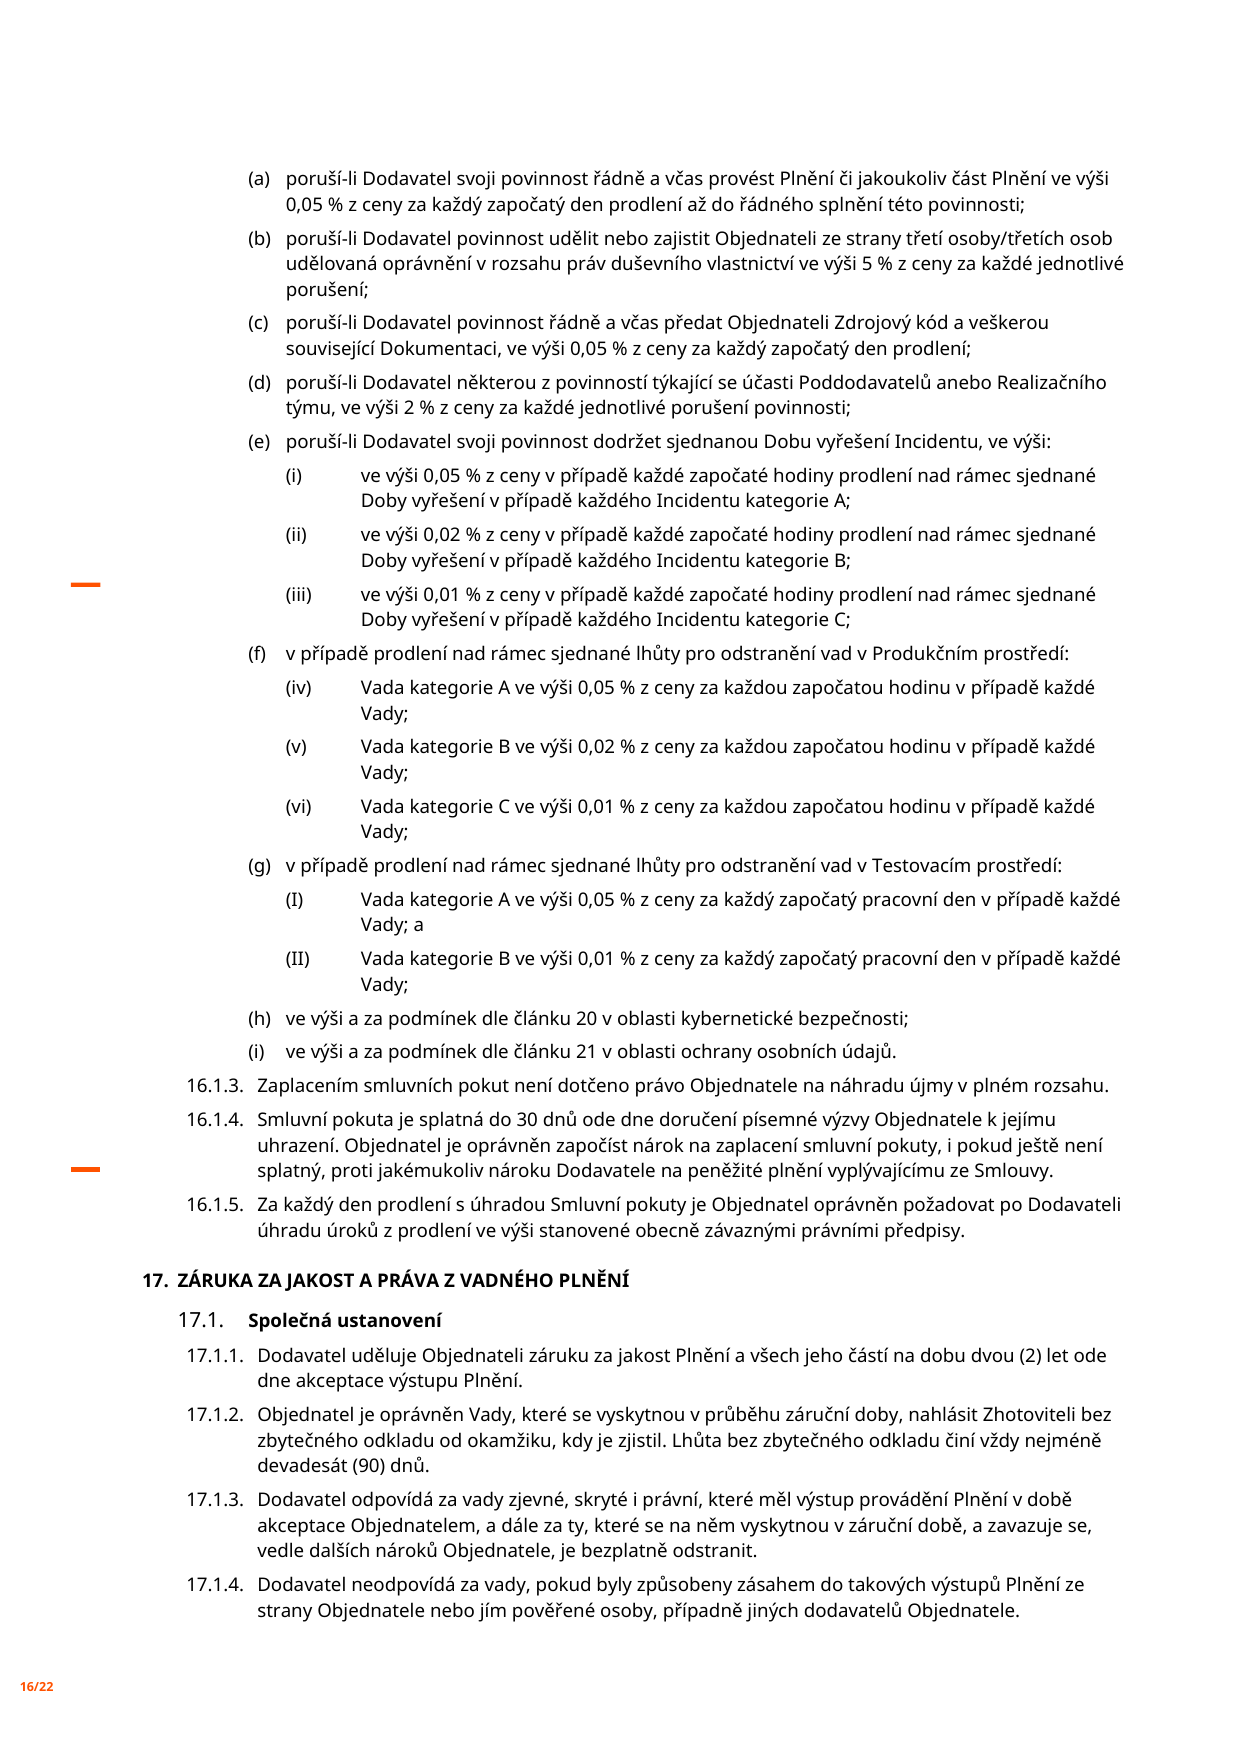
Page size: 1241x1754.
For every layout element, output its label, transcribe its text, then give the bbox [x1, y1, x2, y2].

list ve výši a za podmínek dle článku 21 v oblasti ochrany osobních údajů. [248, 1039, 1134, 1064]
text Společná ustanovení [177, 1306, 1134, 1334]
list ve výši 0,01 % z ceny v případě každé započaté hodiny prodlení nad rámec sjednané Doby vyřešení v případě každého Incidentu kategorie C; [286, 581, 1134, 632]
list poruší-li Dodavatel svoji povinnost řádně a včas provést Plnění či jakoukoliv část Plnění ve výši 0,05 % z ceny za každý započatý den prodlení až do řádného splnění této povinnosti; [248, 165, 1134, 216]
list v případě prodlení nad rámec sjednané lhůty pro odstranění vad v Testovacím prostředí: [248, 852, 1134, 878]
list v případě prodlení nad rámec sjednané lhůty pro odstranění vad v Produkčním prostředí: [248, 640, 1134, 666]
text Dodavatel odpovídá za vady zjevné, skryté i právní, které měl výstup provádění Plnění v době akceptace Objednatelem, a dále za ty, které se na něm vyskytnou v záruční době, a zavazuje se, vedle dalších nároků Objednatele, je bezplatně odstranit. [186, 1487, 1134, 1563]
list Vada kategorie C ve výši 0,01 % z ceny za každou započatou hodinu v případě každé Vady; [286, 793, 1134, 844]
list poruší-li Dodavatel svoji povinnost dodržet sjednanou Dobu vyřešení Incidentu, ve výši: [248, 428, 1134, 454]
list poruší-li Dodavatel povinnost řádně a včas předat Objednateli Zdrojový kód a veškerou související Dokumentaci, ve výši 0,05 % z ceny za každý započatý den prodlení; [248, 310, 1134, 361]
text Záruka za jakost a práva z vadného plnění [142, 1267, 1134, 1293]
list ve výši 0,02 % z ceny v případě každé započaté hodiny prodlení nad rámec sjednané Doby vyřešení v případě každého Incidentu kategorie B; [286, 522, 1134, 573]
text Zaplacením smluvních pokut není dotčeno právo Objednatele na náhradu újmy v plném rozsahu. [186, 1073, 1134, 1098]
list ve výši 0,05 % z ceny v případě každé započaté hodiny prodlení nad rámec sjednané Doby vyřešení v případě každého Incidentu kategorie A; [286, 462, 1134, 513]
text Objednatel je oprávněn Vady, které se vyskytnou v průběhu záruční doby, nahlásit Zhotoviteli bez zbytečného odkladu od okamžiku, kdy je zjistil. Lhůta bez zbytečného odkladu činí vždy nejméně devadesát (90) dnů. [186, 1402, 1134, 1478]
text Smluvní pokuta je splatná do 30 dnů ode dne doručení písemné výzvy Objednatele k jejímu uhrazení. Objednatel je oprávněn započíst nárok na zaplacení smluvní pokuty, i pokud ještě není splatný, proti jakémukoliv nároku Dodavatele na peněžité plnění vyplývajícímu ze Smlouvy. [186, 1107, 1134, 1183]
list Vada kategorie B ve výši 0,02 % z ceny za každou započatou hodinu v případě každé Vady; [286, 734, 1134, 785]
text Za každý den prodlení s úhradou Smluvní pokuty je Objednatel oprávněn požadovat po Dodavateli úhradu úroků z prodlení ve výši stanovené obecně závaznými právními předpisy. [186, 1191, 1134, 1242]
list poruší-li Dodavatel povinnost udělit nebo zajistit Objednateli ze strany třetí osoby/třetích osob udělovaná oprávnění v rozsahu práv duševního vlastnictví ve výši 5 % z ceny za každé jednotlivé porušení; [248, 225, 1134, 301]
text Dodavatel uděluje Objednateli záruku za jakost Plnění a všech jeho částí na dobu dvou (2) let ode dne akceptace výstupu Plnění. [186, 1342, 1134, 1393]
list Vada kategorie A ve výši 0,05 % z ceny za každý započatý pracovní den v případě každé Vady; a [286, 886, 1134, 937]
list Vada kategorie B ve výši 0,01 % z ceny za každý započatý pracovní den v případě každé Vady; [286, 946, 1134, 997]
text Dodavatel neodpovídá za vady, pokud byly způsobeny zásahem do takových výstupů Plnění ze strany Objednatele nebo jím pověřené osoby, případně jiných dodavatelů Objednatele. [186, 1571, 1134, 1622]
list ve výši a za podmínek dle článku 20 v oblasti kybernetické bezpečnosti; [248, 1005, 1134, 1031]
list poruší-li Dodavatel některou z povinností týkající se účasti Poddodavatelů anebo Realizačního týmu, ve výši 2 % z ceny za každé jednotlivé porušení povinnosti; [248, 369, 1134, 420]
list Vada kategorie A ve výši 0,05 % z ceny za každou započatou hodinu v případě každé Vady; [286, 674, 1134, 725]
